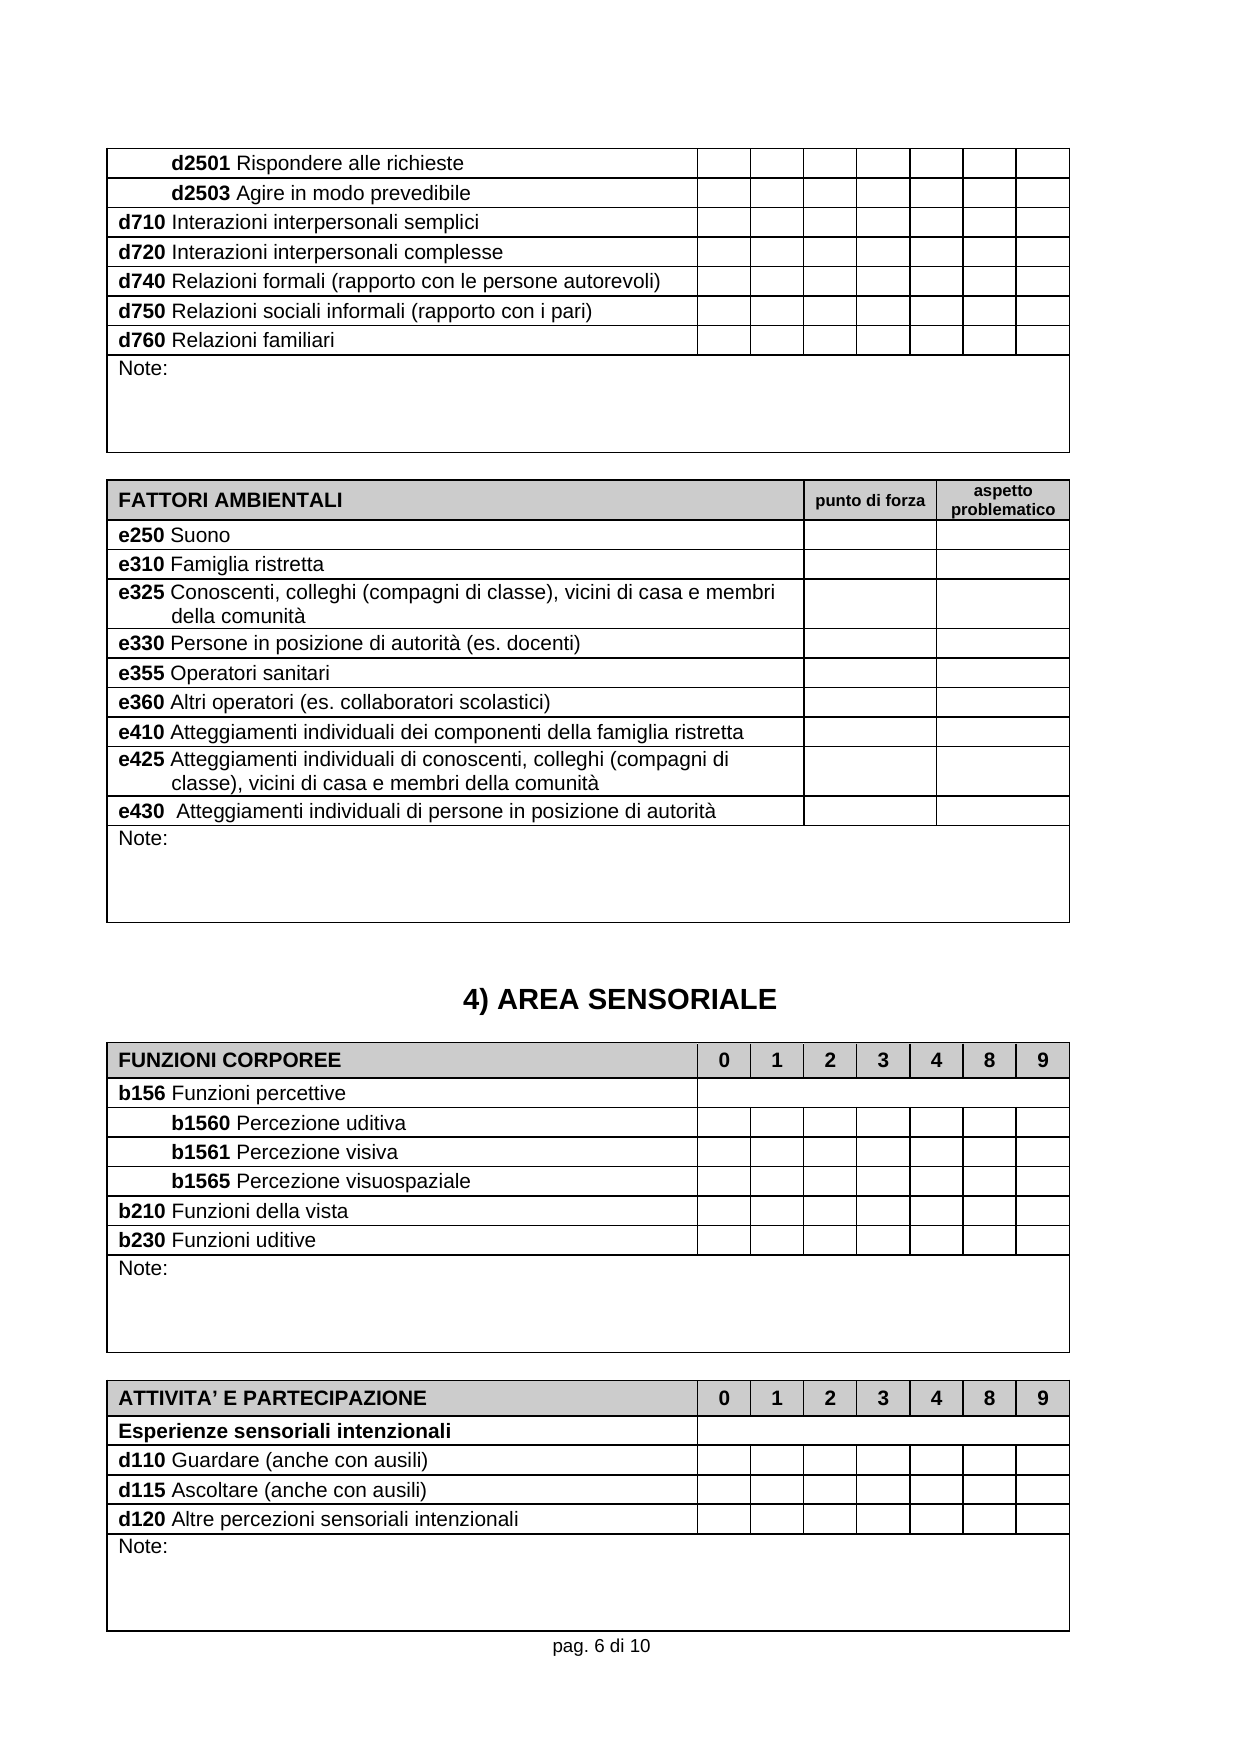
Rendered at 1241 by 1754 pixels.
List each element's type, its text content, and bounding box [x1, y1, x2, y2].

table_cell [698, 1476, 750, 1503]
table_cell [857, 1167, 909, 1195]
table_header 8 [964, 1043, 1016, 1077]
table_cell [804, 1167, 856, 1195]
table_cell [857, 1138, 909, 1166]
table_cell [698, 1505, 750, 1533]
table_cell [751, 149, 803, 177]
table_cell [964, 208, 1015, 236]
table_cell e430 Atteggiamenti individuali di persone in posizione di autorità [108, 797, 803, 824]
table_cell [911, 238, 962, 266]
table_cell [1017, 1167, 1069, 1195]
table_header 8 [964, 1381, 1015, 1415]
table_cell [911, 326, 962, 354]
table_header FATTORI AMBIENTALI [108, 481, 803, 519]
table_cell e425 Atteggiamenti individuali di conoscenti, colleghi (compagni di classe), vicini di casa e membri della comunità [108, 747, 803, 795]
table_cell [805, 688, 936, 716]
table_cell d760 Relazioni familiari [108, 326, 697, 354]
table_cell [857, 1476, 909, 1503]
table_cell b1565 Percezione visuospaziale [108, 1167, 697, 1195]
table_cell d120 Altre percezioni sensoriali intenzionali [108, 1505, 697, 1533]
table_cell b1560 Percezione uditiva [108, 1108, 697, 1136]
table_cell [857, 179, 909, 207]
table_cell e330 Persone in posizione di autorità (es. docenti) [108, 629, 803, 657]
table_cell [1017, 179, 1069, 207]
table_cell [964, 1197, 1015, 1225]
table_cell [804, 208, 856, 236]
table_cell [751, 326, 803, 354]
table_header 9 [1017, 1381, 1069, 1415]
table_cell [698, 326, 750, 354]
table_cell [804, 1197, 856, 1225]
table_cell [804, 1476, 856, 1503]
table_cell [751, 1138, 803, 1166]
table_cell [911, 1197, 962, 1225]
table_cell [1017, 1197, 1069, 1225]
table_cell [805, 718, 936, 746]
table_cell [964, 267, 1015, 295]
table_cell [911, 1446, 962, 1474]
table_cell d2503 Agire in modo prevedibile [108, 179, 697, 207]
table_cell [1017, 1505, 1069, 1533]
table_cell [937, 688, 1069, 716]
table_cell [804, 1108, 856, 1136]
table_cell [751, 1446, 803, 1474]
table_cell [751, 238, 803, 266]
table_cell [698, 208, 750, 236]
table_cell d720 Interazioni interpersonali complesse [108, 238, 697, 266]
table_cell d110 Guardare (anche con ausili) [108, 1446, 697, 1474]
table_cell [964, 238, 1015, 266]
table_cell [937, 797, 1069, 824]
table_cell [698, 1226, 750, 1254]
table_cell [964, 1108, 1015, 1136]
table_cell [698, 267, 750, 295]
table_cell [1017, 208, 1069, 236]
table_cell [804, 149, 856, 177]
table_header 1 [751, 1381, 803, 1415]
table_header punto di forza [805, 481, 936, 519]
table_header 1 [751, 1043, 803, 1077]
table_cell [937, 747, 1069, 795]
table_header 9 [1017, 1043, 1069, 1077]
table_cell [857, 297, 909, 324]
table_cell Esperienze sensoriali intenzionali [108, 1417, 697, 1444]
table_cell [911, 149, 962, 177]
table_cell [1017, 326, 1069, 354]
table_cell [805, 797, 936, 824]
table_cell e410 Atteggiamenti individuali dei componenti della famiglia ristretta [108, 718, 803, 746]
table_cell e250 Suono [108, 521, 803, 549]
table_cell [804, 1138, 856, 1166]
table_cell [804, 297, 856, 324]
table_cell [1017, 267, 1069, 295]
table_cell [805, 629, 936, 657]
table_cell [964, 179, 1015, 207]
table_cell [698, 238, 750, 266]
table_header 0 [698, 1381, 750, 1415]
table_cell [805, 659, 936, 687]
table_cell [804, 1446, 856, 1474]
table_header 2 [804, 1381, 856, 1415]
table_cell e360 Altri operatori (es. collaboratori scolastici) [108, 688, 803, 716]
table_cell Note: [108, 1256, 1069, 1352]
table_cell Note: [108, 356, 1069, 451]
table_header 4 [911, 1043, 963, 1077]
table_cell [1017, 238, 1069, 266]
table_cell [751, 1108, 803, 1136]
table_cell [964, 1167, 1015, 1195]
table_cell [751, 1505, 803, 1533]
table_cell [751, 1167, 803, 1195]
table_header 0 [698, 1043, 750, 1077]
table_cell [857, 1226, 909, 1254]
table_cell d115 Ascoltare (anche con ausili) [108, 1476, 697, 1503]
table_cell [1017, 297, 1069, 324]
table_header FUNZIONI CORPOREE [108, 1043, 697, 1077]
table_cell [751, 1226, 803, 1254]
table_cell [911, 1476, 962, 1503]
table_cell [804, 1505, 856, 1533]
table_cell [698, 297, 750, 324]
table_cell e355 Operatori sanitari [108, 659, 803, 687]
table_cell [911, 1505, 962, 1533]
table_cell [1017, 1108, 1069, 1136]
table_cell [804, 326, 856, 354]
table_cell [911, 179, 962, 207]
table_cell Note: [108, 1535, 1069, 1630]
table_cell [698, 1446, 750, 1474]
table_cell [698, 179, 750, 207]
table_header 3 [857, 1381, 909, 1415]
table_cell [698, 1108, 750, 1136]
table_cell [1017, 1138, 1069, 1166]
table_cell [964, 1138, 1015, 1166]
table_cell [911, 1108, 962, 1136]
table_cell Note: [108, 826, 1069, 922]
table_cell [857, 1446, 909, 1474]
table_cell [937, 629, 1069, 657]
table_cell [937, 659, 1069, 687]
table_cell [805, 580, 936, 628]
table_cell [857, 326, 909, 354]
table_cell [911, 1226, 962, 1254]
text 4) AREA SENSORIALE [118, 982, 1122, 1016]
table_cell [804, 267, 856, 295]
table_cell [751, 1197, 803, 1225]
table_cell [698, 1417, 1069, 1444]
table_header ATTIVITA’ E PARTECIPAZIONE [108, 1381, 697, 1415]
table_cell [937, 550, 1069, 578]
table_cell [911, 208, 962, 236]
table_cell [857, 149, 909, 177]
table_cell [857, 1197, 909, 1225]
table_header 2 [804, 1043, 856, 1077]
table_header aspetto problematico [937, 481, 1069, 519]
table_cell [751, 297, 803, 324]
table_cell [698, 149, 750, 177]
table_cell [964, 1226, 1015, 1254]
table_cell e310 Famiglia ristretta [108, 550, 803, 578]
table_cell [911, 1138, 962, 1166]
table_cell b210 Funzioni della vista [108, 1197, 697, 1225]
table_cell [751, 179, 803, 207]
table_cell [857, 238, 909, 266]
table_cell [964, 326, 1015, 354]
table_cell d740 Relazioni formali (rapporto con le persone autorevoli) [108, 267, 697, 295]
table_cell [1017, 1476, 1069, 1503]
table_cell [804, 179, 856, 207]
table_cell [698, 1079, 1069, 1107]
table_cell b230 Funzioni uditive [108, 1226, 697, 1254]
table_cell [1017, 1226, 1069, 1254]
table_cell [937, 718, 1069, 746]
table_cell [804, 1226, 856, 1254]
table_cell [698, 1138, 750, 1166]
table_cell [751, 208, 803, 236]
table_cell d750 Relazioni sociali informali (rapporto con i pari) [108, 297, 697, 324]
table_cell [805, 521, 936, 549]
table_cell b1561 Percezione visiva [108, 1138, 697, 1166]
table_cell [911, 297, 962, 324]
table_cell [805, 550, 936, 578]
table_cell [804, 238, 856, 266]
table_cell [751, 1476, 803, 1503]
table_cell e325 Conoscenti, colleghi (compagni di classe), vicini di casa e membri della comunità [108, 580, 803, 628]
table_cell [698, 1167, 750, 1195]
table_cell [937, 521, 1069, 549]
table_cell [937, 580, 1069, 628]
table_cell [964, 149, 1015, 177]
table_cell [857, 1108, 909, 1136]
table_cell [1017, 149, 1069, 177]
table_cell [964, 1446, 1015, 1474]
table_cell [964, 1476, 1015, 1503]
table_cell [964, 297, 1015, 324]
table_cell d2501 Rispondere alle richieste [108, 149, 697, 177]
table_cell b156 Funzioni percettive [108, 1079, 697, 1107]
table_cell [857, 267, 909, 295]
table_cell [911, 267, 962, 295]
table_cell [698, 1197, 750, 1225]
table_cell [911, 1167, 962, 1195]
table_cell [857, 208, 909, 236]
table_cell [1017, 1446, 1069, 1474]
table_header 4 [911, 1381, 962, 1415]
table_cell d710 Interazioni interpersonali semplici [108, 208, 697, 236]
table_cell [751, 267, 803, 295]
table_cell [805, 747, 936, 795]
table_cell [964, 1505, 1015, 1533]
table_header 3 [857, 1043, 910, 1077]
table_cell [857, 1505, 909, 1533]
